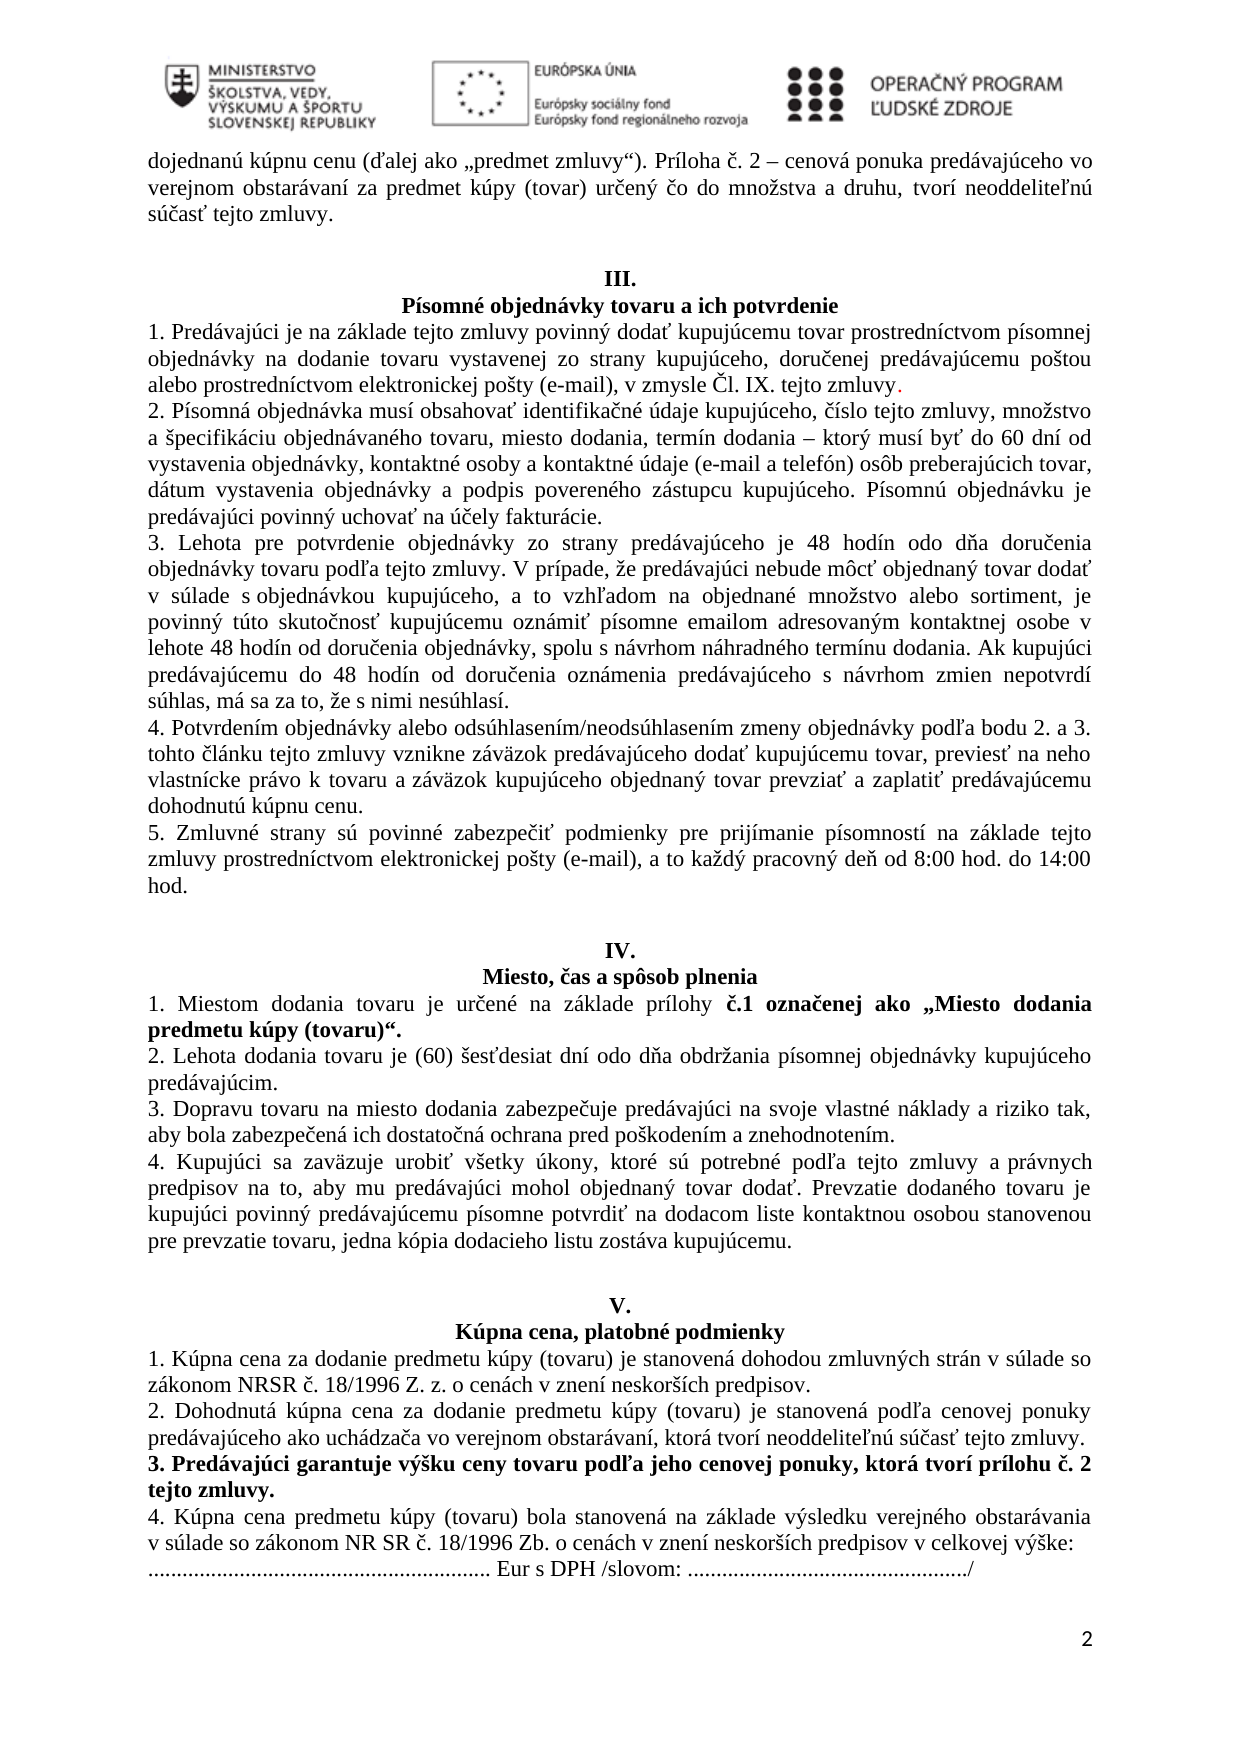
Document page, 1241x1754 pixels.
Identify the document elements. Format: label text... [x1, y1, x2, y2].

text Miesto, čas a spôsob plnenia [148, 963, 1093, 989]
text 5. Zmluvné strany sú povinné zabezpečiť podmienky pre prijímanie písomností na základe tejto zmluvy prostredníctvom elektronickej pošty (e-mail), a to každý pracovný deň od 8:00 hod. do 14:00 hod. [148, 819, 1093, 898]
text Kúpna cena, platobné podmienky [148, 1318, 1093, 1345]
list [148, 148, 1093, 227]
text 1. Miestom dodania tovaru je určené na základe prílohy č.1 označenej ako „Miesto dodania predmetu kúpy (tovaru)“. [148, 989, 1093, 1042]
text 3. Dopravu tovaru na miesto dodania zabezpečuje predávajúci na svoje vlastné náklady a riziko tak, aby bola zabezpečená ich dostatočná ochrana pred poškodením a znehodnotením. [148, 1095, 1093, 1148]
text III. [148, 266, 1093, 292]
text 1. Predávajúci je na základe tejto zmluvy povinný dodať kupujúcemu tovar prostredníctvom písomnej objednávky na dodanie tovaru vystavenej zo strany kupujúceho, doručenej predávajúcemu poštou alebo prostredníctvom elektronickej pošty (e-mail), v zmysle Čl. IX. tejto zmluvy. [148, 318, 1093, 397]
text 3. Predávajúci garantuje výšku ceny tovaru podľa jeho cenovej ponuky, ktorá tvorí prílohu č. 2 tejto zmluvy. [148, 1450, 1093, 1503]
text 2. Lehota dodania tovaru je (60) šesťdesiat dní odo dňa obdržania písomnej objednávky kupujúceho predávajúcim. [148, 1042, 1093, 1095]
text V. [148, 1292, 1093, 1318]
picture [147, 36, 1092, 169]
text Písomné objednávky tovaru a ich potvrdenie [148, 292, 1093, 318]
text 2. Písomná objednávka musí obsahovať identifikačné údaje kupujúceho, číslo tejto zmluvy, množstvo a špecifikáciu objednávaného tovaru, miesto dodania, termín dodania – ktorý musí byť do 60 dní od vystavenia objednávky, kontaktné osoby a kontaktné údaje (e-mail a telefón) osôb preberajúcich tovar, dátum vystavenia objednávky a podpis povereného zástupcu kupujúceho. Písomnú objednávku je predávajúci povinný uchovať na účely fakturácie. [148, 397, 1093, 529]
text ............................................................ Eur s DPH /slovom: ................................................./ [148, 1556, 1093, 1582]
text 3. Lehota pre potvrdenie objednávky zo strany predávajúceho je 48 hodín odo dňa doručenia objednávky tovaru podľa tejto zmluvy. V prípade, že predávajúci nebude môcť objednaný tovar dodať v súlade s objednávkou kupujúceho, a to vzhľadom na objednané množstvo alebo sortiment, je povinný túto skutočnosť kupujúcemu oznámiť písomne emailom adresovaným kontaktnej osobe v lehote 48 hodín od doručenia objednávky, spolu s návrhom náhradného termínu dodania. Ak kupujúci predávajúcemu do 48 hodín od doručenia oznámenia predávajúceho s návrhom zmien nepotvrdí súhlas, má sa za to, že s nimi nesúhlasí. [148, 529, 1093, 713]
text 4. Potvrdením objednávky alebo odsúhlasením/neodsúhlasením zmeny objednávky podľa bodu 2. a 3. tohto článku tejto zmluvy vznikne záväzok predávajúceho dodať kupujúcemu tovar, previesť na neho vlastnícke právo k tovaru a záväzok kupujúceho objednaný tovar prevziať a zaplatiť predávajúcemu dohodnutú kúpnu cenu. [148, 713, 1093, 819]
text 4. Kupujúci sa zaväzuje urobiť všetky úkony, ktoré sú potrebné podľa tejto zmluvy a právnych predpisov na to, aby mu predávajúci mohol objednaný tovar dodať. Prevzatie dodaného tovaru je kupujúci povinný predávajúcemu písomne potvrdiť na dodacom liste kontaktnou osobou stanovenou pre prevzatie tovaru, jedna kópia dodacieho listu zostáva kupujúcemu. [148, 1148, 1093, 1253]
text 4. Kúpna cena predmetu kúpy (tovaru) bola stanovená na základe výsledku verejného obstarávania v súlade so zákonom NR SR č. 18/1996 Zb. o cenách v znení neskorších predpisov v celkovej výške: [148, 1503, 1093, 1556]
text 1. Kúpna cena za dodanie predmetu kúpy (tovaru) je stanovená dohodou zmluvných strán v súlade so zákonom NRSR č. 18/1996 Z. z. o cenách v znení neskorších predpisov. [148, 1345, 1093, 1397]
text IV. [148, 937, 1093, 963]
text 2. Dohodnutá kúpna cena za dodanie predmetu kúpy (tovaru) je stanovená podľa cenovej ponuky predávajúceho ako uchádzača vo verejnom obstarávaní, ktorá tvorí neoddeliteľnú súčasť tejto zmluvy. [148, 1397, 1093, 1450]
